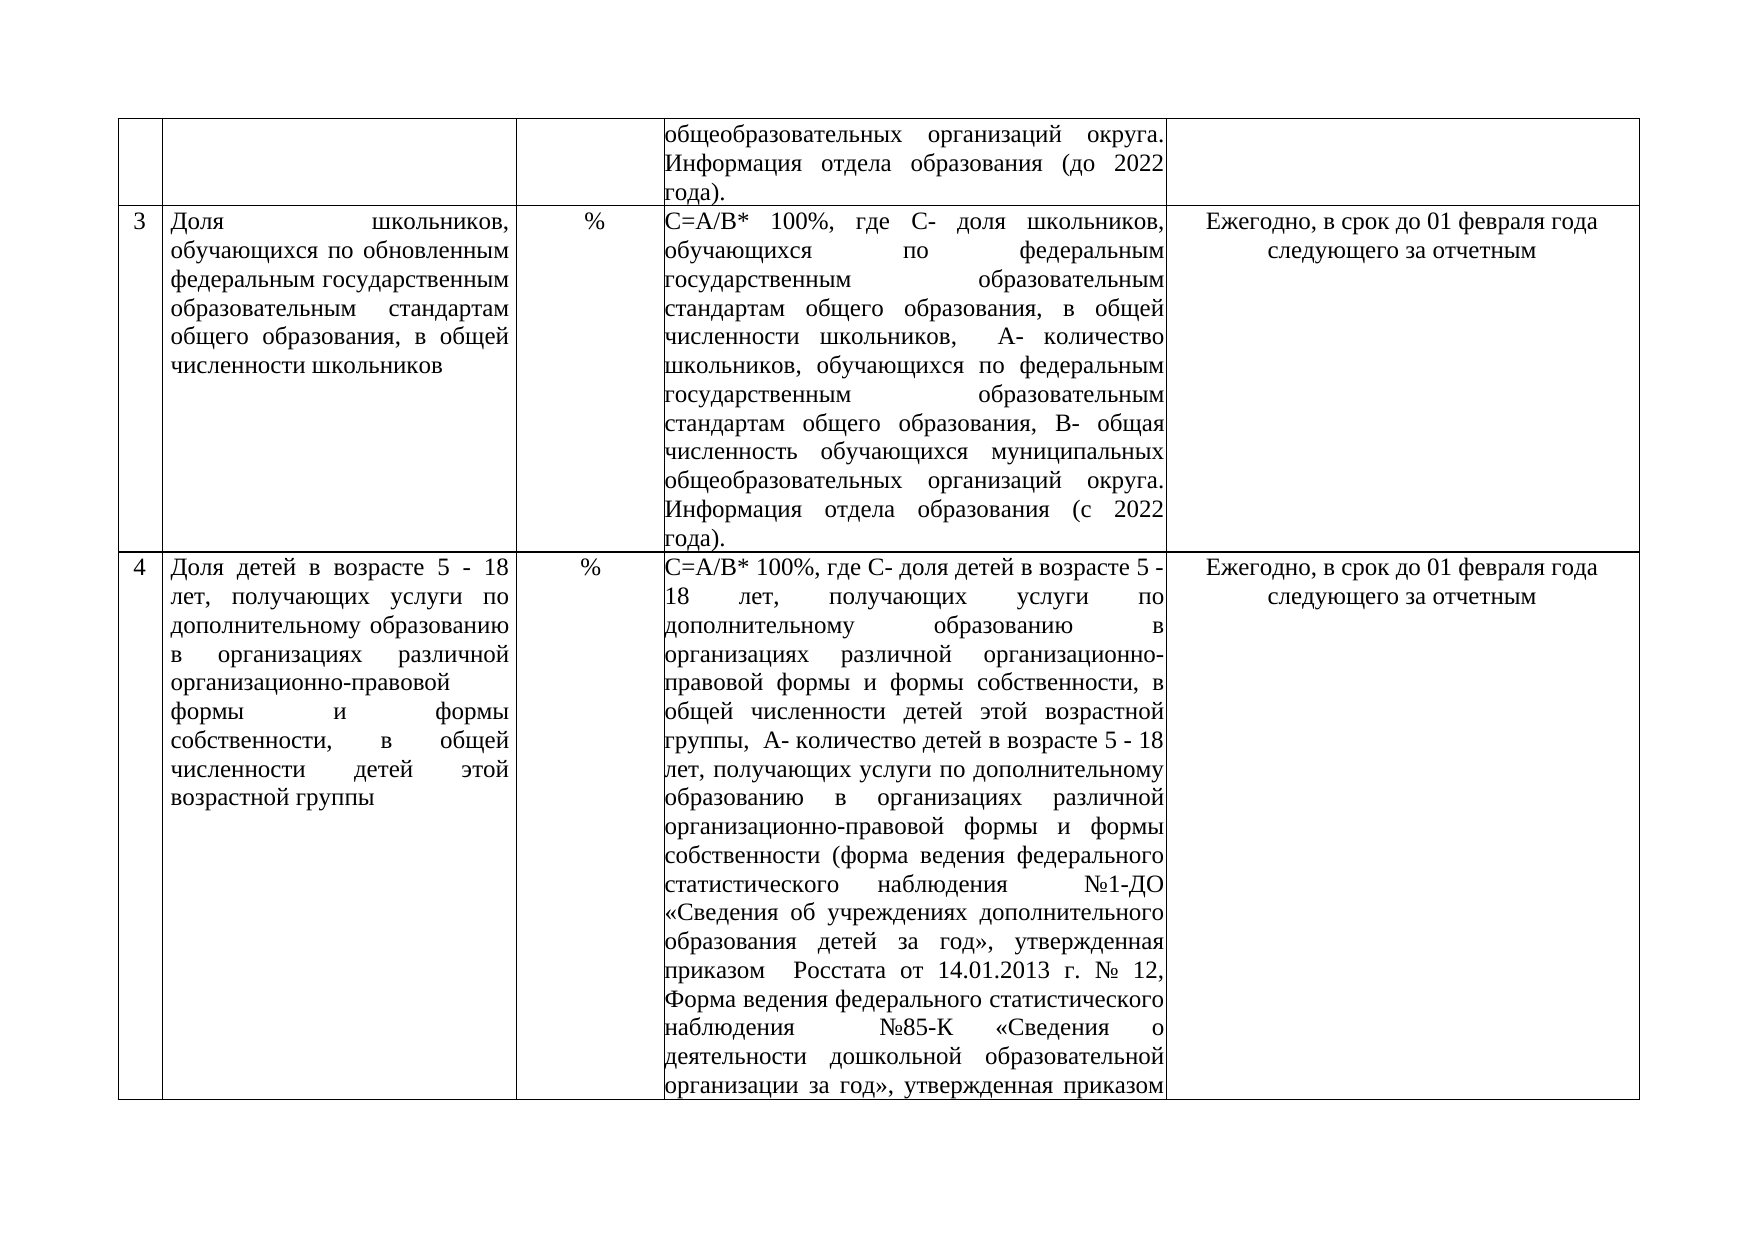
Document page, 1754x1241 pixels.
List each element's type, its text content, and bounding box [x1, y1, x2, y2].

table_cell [163, 553, 516, 1099]
table_cell % [517, 206, 664, 551]
table_cell C=A/B* 100%, где C- доля школьников, обучающихся по федеральным государственным образовательным стандартам общего образования, в общей численности школьников, A- количество школьников, обучающихся по федеральным государственным образовательным стандартам общего образования, B- общая численность обучающихся муниципальных общеобразовательных организаций округа. Информация отдела образования (с 2022 года). [665, 206, 1166, 551]
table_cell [163, 119, 516, 205]
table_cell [665, 119, 1166, 205]
table_cell 2 [119, 119, 162, 205]
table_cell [665, 553, 1166, 1099]
table_cell % [517, 553, 664, 1099]
table_cell % [517, 119, 664, 205]
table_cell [1167, 119, 1639, 205]
table_cell 3 [119, 206, 162, 551]
table_cell 4 [119, 553, 162, 1099]
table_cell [1167, 553, 1639, 1099]
table_cell Ежегодно, в срок до 01 февраля года следующего за отчетным [1167, 206, 1639, 551]
table_cell Доля школьников, обучающихся по обновленным федеральным государственным образовательным стандартам общего образования, в общей численности школьников [163, 206, 516, 551]
